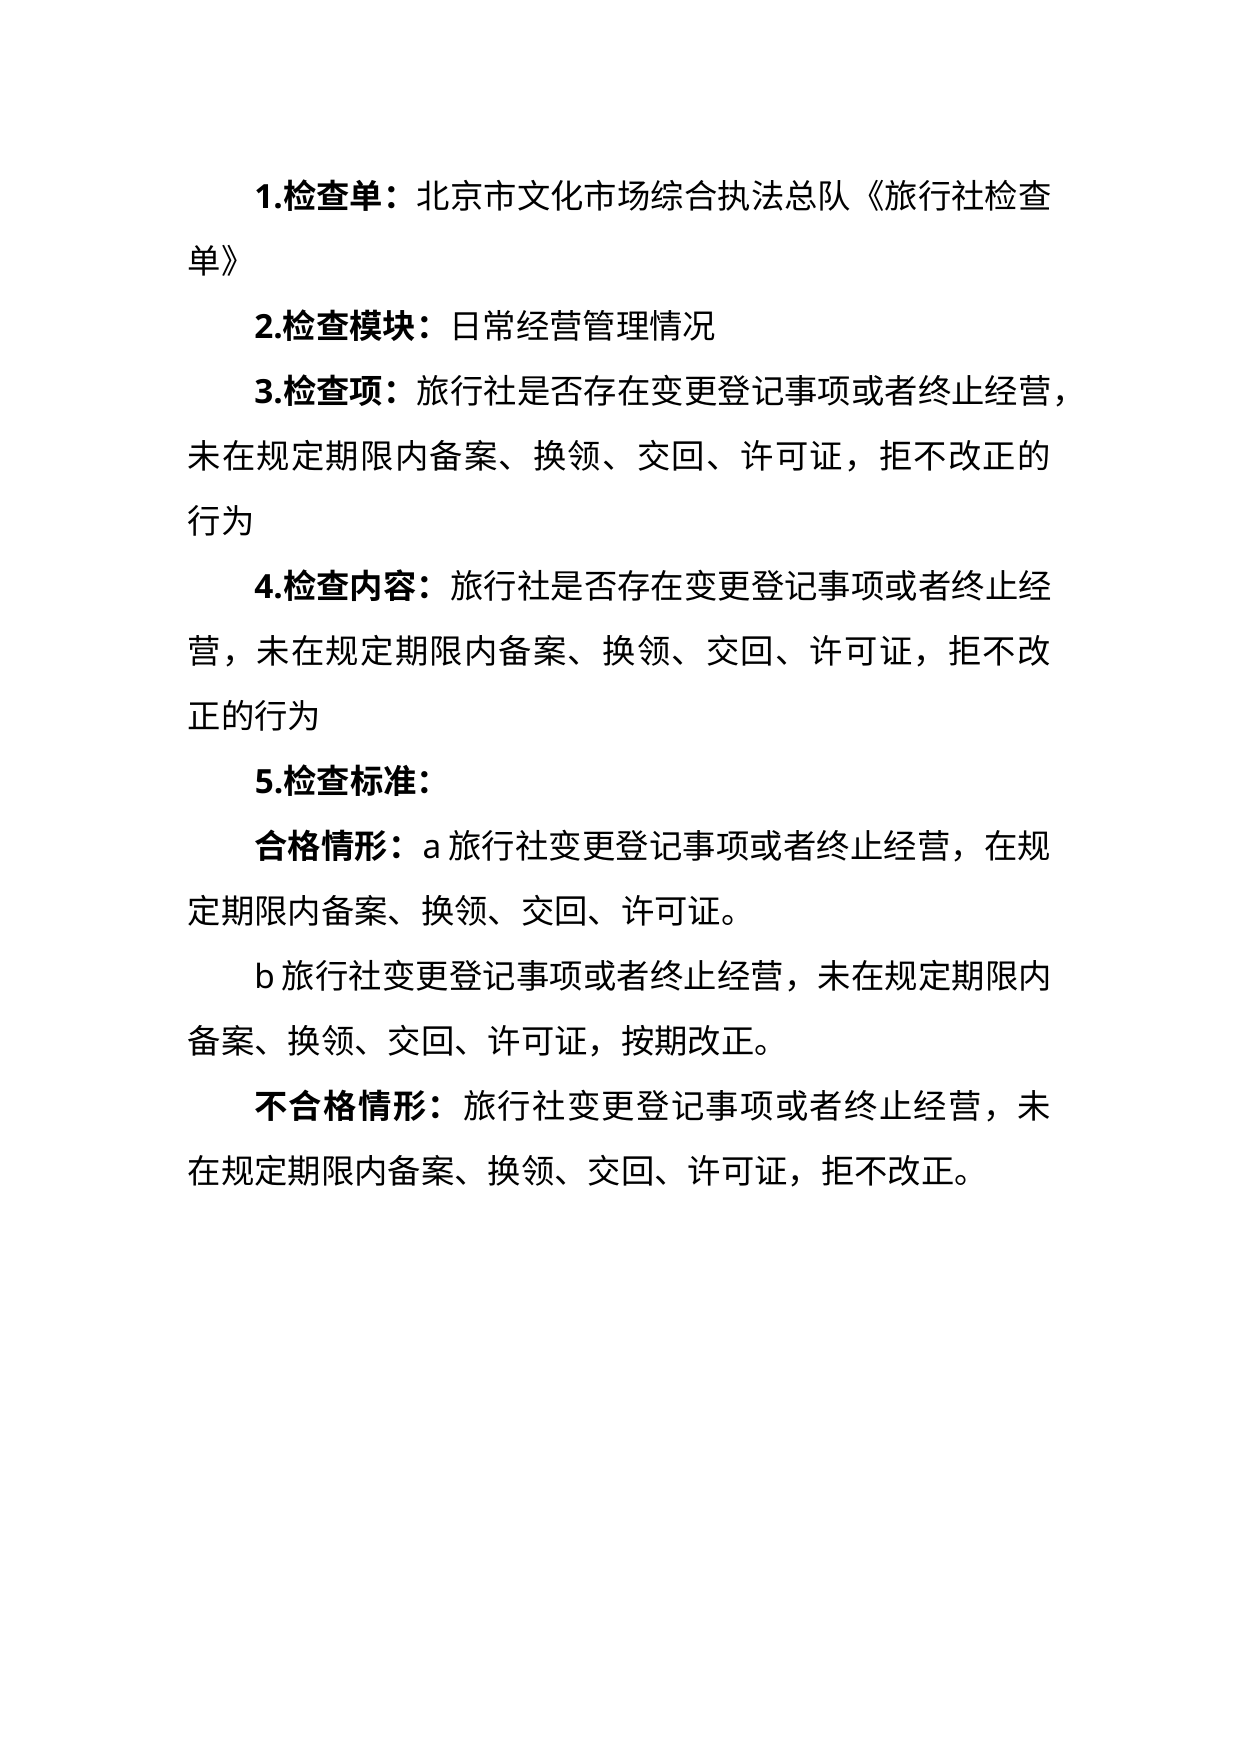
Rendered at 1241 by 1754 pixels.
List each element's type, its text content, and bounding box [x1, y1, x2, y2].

text 5.检查标准： [187, 747, 1053, 812]
text 不合格情形：旅行社变更登记事项或者终止经营，未在规定期限内备案、换领、交回、许可证，拒不改正。 [187, 1072, 1053, 1202]
text 3.检查项：旅行社是否存在变更登记事项或者终止经营，未在规定期限内备案、换领、交回、许可证，拒不改正的行为 [187, 357, 1053, 552]
text b旅行社变更登记事项或者终止经营，未在规定期限内备案、换领、交回、许可证，按期改正。 [187, 942, 1053, 1072]
text 4.检查内容：旅行社是否存在变更登记事项或者终止经营，未在规定期限内备案、换领、交回、许可证，拒不改正的行为 [187, 552, 1053, 747]
text 1.检查单：北京市文化市场综合执法总队《旅行社检查单》 [187, 162, 1053, 292]
text 合格情形：a旅行社变更登记事项或者终止经营，在规定期限内备案、换领、交回、许可证。 [187, 812, 1053, 942]
text 2.检查模块：日常经营管理情况 [187, 292, 1053, 357]
